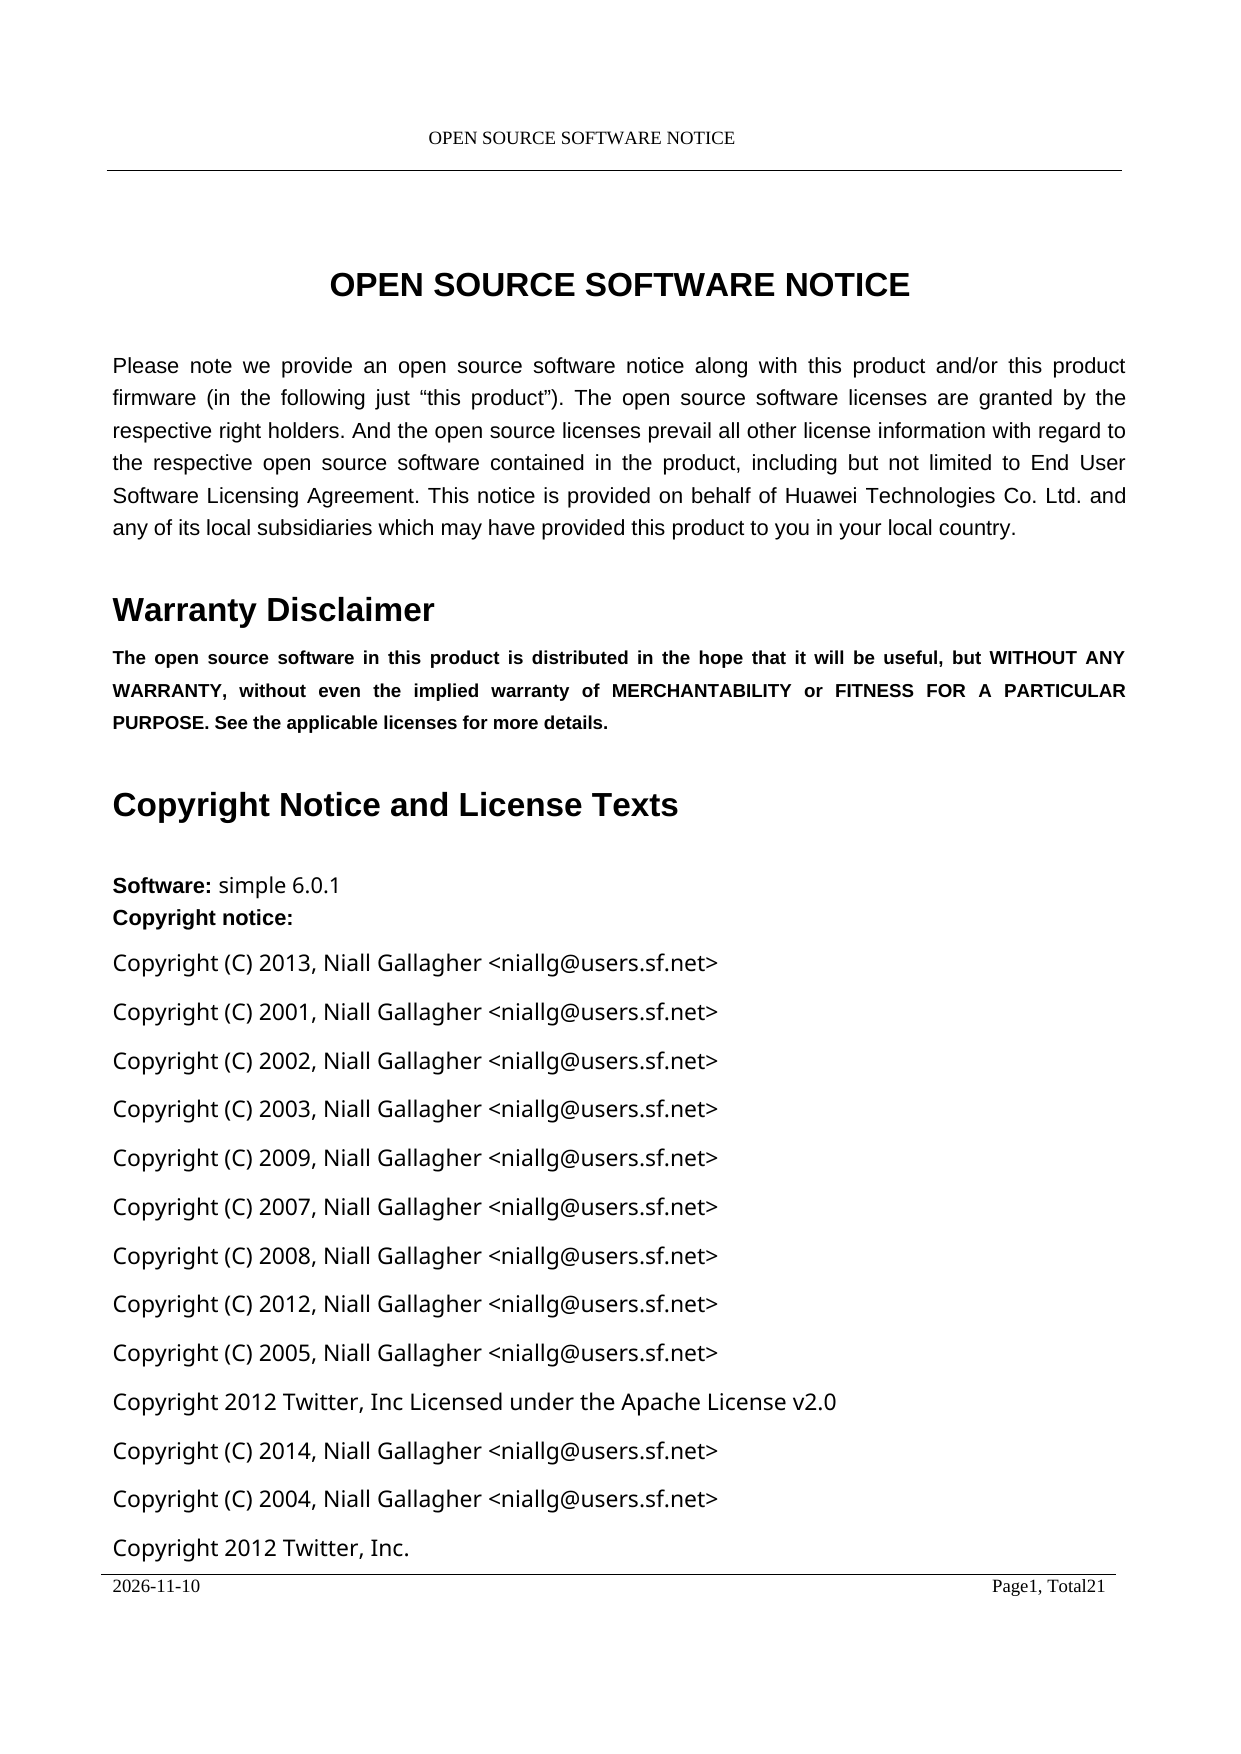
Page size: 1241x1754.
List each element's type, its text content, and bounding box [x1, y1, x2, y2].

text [112, 947, 1128, 1564]
text Copyright Notice and License Texts [112, 771, 1128, 836]
text OPEN SOURCE SOFTWARE NOTICE [112, 251, 1128, 316]
text Warranty Disclaimer [112, 576, 1128, 641]
text Software: simple 6.0.1 [112, 869, 1128, 901]
text Copyright notice: [112, 901, 1128, 934]
text Please note we provide an open source software notice along with this product and/or this product firmware (in the following just “this product”). The open source software licenses are granted by the respective right holders. And the open source licenses prevail all other license information with regard to the respective open source software contained in the product, including but not limited to End User Software Licensing Agreement. This notice is provided on behalf of Huawei Technologies Co. Ltd. and any of its local subsidiaries which may have provided this product to you in your local country. [112, 349, 1128, 544]
text The open source software in this product is distributed in the hope that it will be useful, but WITHOUT ANY WARRANTY, without even the implied warranty of MERCHANTABILITY or FITNESS FOR A PARTICULAR PURPOSE. See the applicable licenses for more details. [112, 641, 1128, 739]
